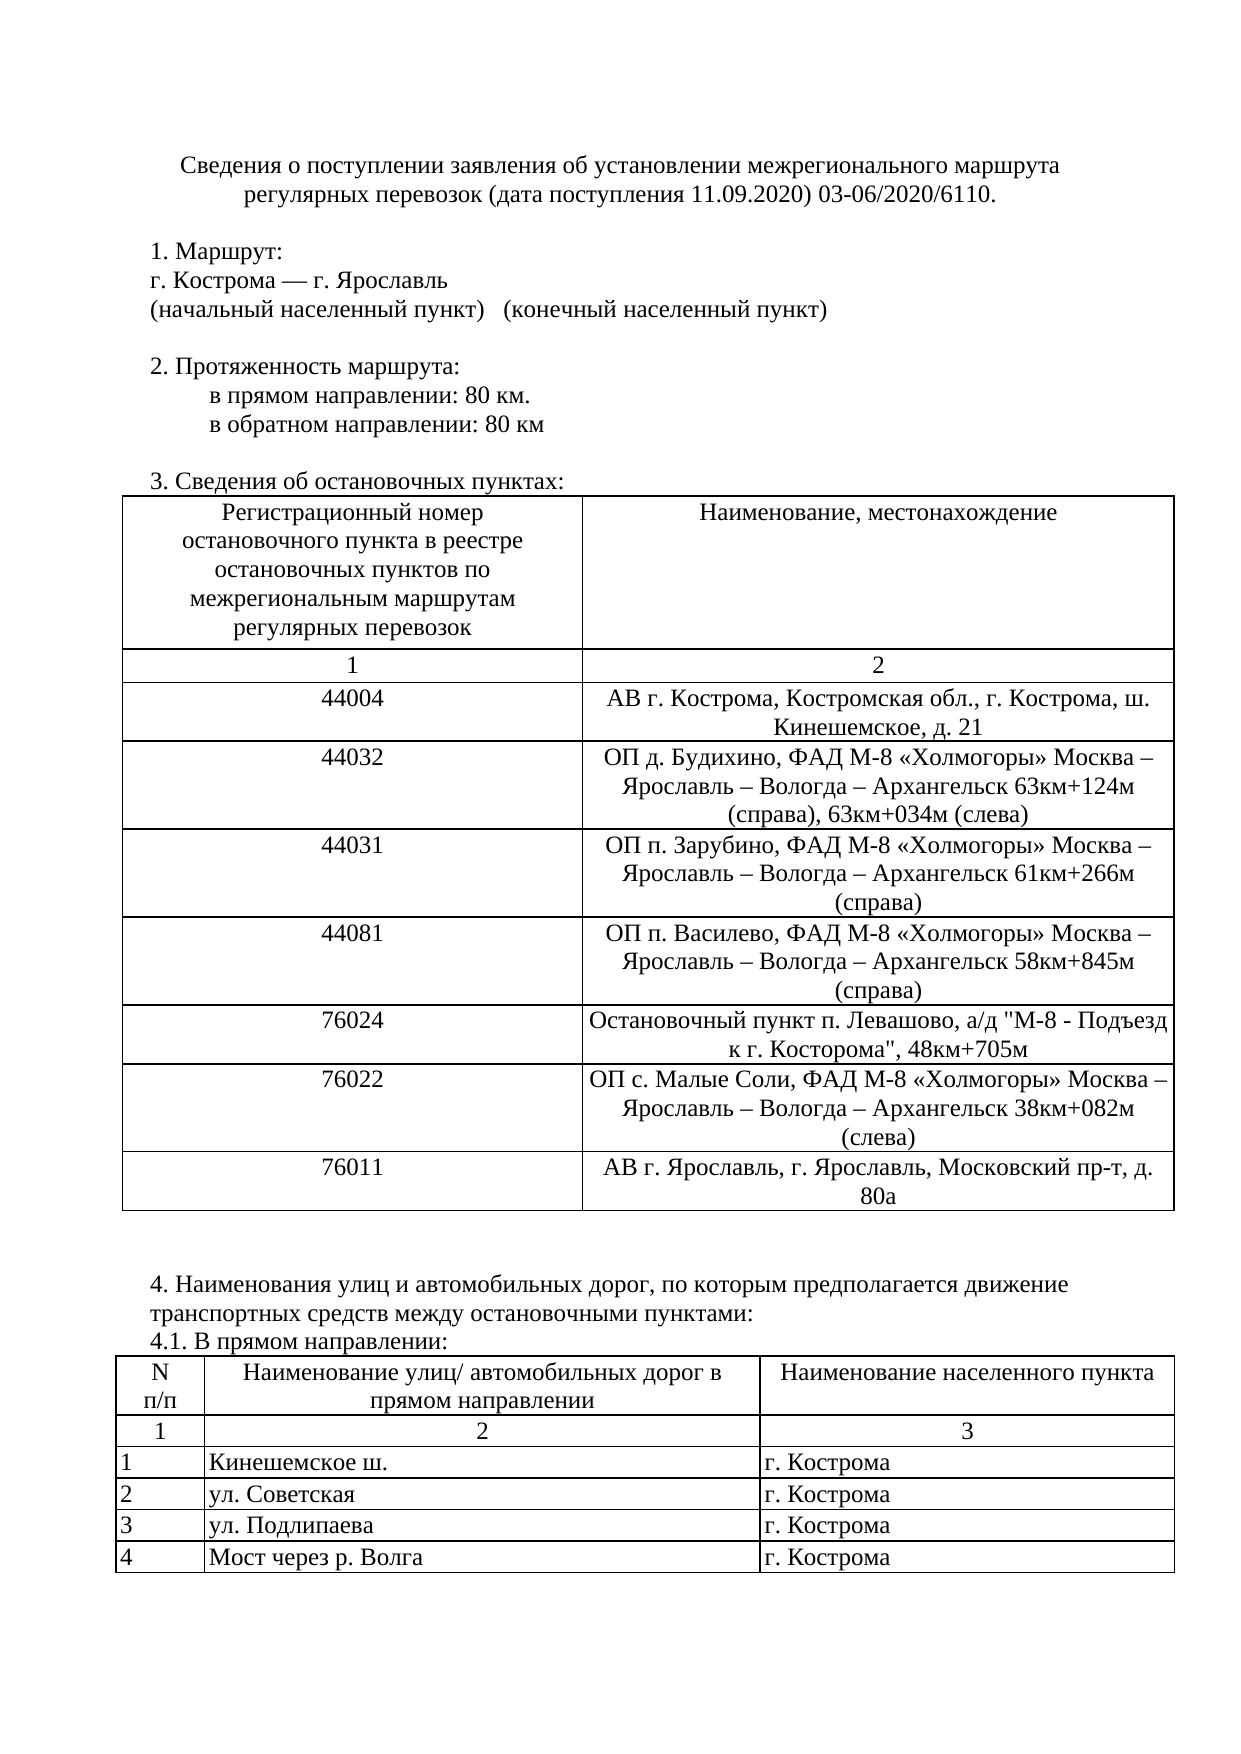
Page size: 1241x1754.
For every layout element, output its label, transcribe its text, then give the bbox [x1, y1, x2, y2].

table_cell 76024 [123, 1006, 582, 1063]
table_cell ОП п. Зарубино, ФАД М-8 «Холмогоры» Москва – Ярославль – Вологда – Архангельск 61км+266м (справа) [583, 830, 1173, 916]
table_cell 44032 [123, 742, 582, 828]
table_cell 2 [117, 1479, 204, 1508]
table_header Наименование населенного пункта [761, 1357, 1174, 1414]
table_cell ОП п. Василево, ФАД М-8 «Холмогоры» Москва – Ярославль – Вологда – Архангельск 58км+845м (справа) [583, 918, 1173, 1004]
table_cell 3 [117, 1510, 204, 1540]
text в прямом направлении: 80 км. [150, 380, 1090, 409]
table_header N п/п [117, 1357, 204, 1414]
table_cell Остановочный пункт п. Левашово, а/д "М-8 - Подъезд к г. Косторома", 48км+705м [583, 1006, 1173, 1063]
table_cell 1 [117, 1416, 204, 1446]
table_cell г. Кострома [761, 1542, 1174, 1571]
table_cell 44031 [123, 830, 582, 916]
table_cell ОП д. Будихино, ФАД М-8 «Холмогоры» Москва – Ярославль – Вологда – Архангельск 63км+124м (справа), 63км+034м (слева) [583, 742, 1173, 828]
text г. Кострома — г. Ярославль [150, 265, 1090, 294]
text 1. Маршрут: [150, 236, 1090, 265]
table_cell ул. Подлипаева [205, 1510, 759, 1540]
table_cell Мост через р. Волга [205, 1542, 759, 1571]
table_cell Кинешемское ш. [205, 1447, 759, 1477]
table_cell г. Кострома [761, 1447, 1174, 1477]
table_header Регистрационный номер остановочного пункта в реестре остановочных пунктов по межрегиональным маршрутам регулярных перевозок [123, 497, 582, 648]
text 4.1. В прямом направлении: [150, 1326, 1090, 1355]
table_cell 76011 [123, 1152, 582, 1210]
table_cell г. Кострома [761, 1510, 1174, 1540]
table_cell 1 [123, 650, 582, 681]
table_cell 44081 [123, 918, 582, 1004]
table_cell 76022 [123, 1065, 582, 1151]
table_cell АВ г. Ярославль, г. Ярославль, Московский пр-т, д. 80а [583, 1152, 1173, 1210]
table_cell ул. Советская [205, 1479, 759, 1508]
text 4. Наименования улиц и автомобильных дорог, по которым предполагается движение транспортных средств между остановочными пунктами: [150, 1269, 1090, 1326]
table_cell АВ г. Кострома, Костромская обл., г. Кострома, ш. Кинешемское, д. 21 [583, 683, 1173, 740]
table_cell 44004 [123, 683, 582, 740]
table_cell 2 [583, 650, 1173, 681]
text (начальный населенный пункт) (конечный населенный пункт) [150, 294, 1090, 322]
text 3. Сведения об остановочных пунктах: [150, 466, 1090, 495]
table_cell 2 [205, 1416, 759, 1446]
text в обратном направлении: 80 км [150, 409, 1090, 437]
table_cell ОП с. Малые Соли, ФАД М-8 «Холмогоры» Москва – Ярославль – Вологда – Архангельск 38км+082м (слева) [583, 1065, 1173, 1151]
table_cell г. Кострома [761, 1479, 1174, 1508]
table_header Наименование, местонахождение [583, 497, 1173, 648]
table_cell 1 [117, 1447, 204, 1477]
text 2. Протяженность маршрута: [150, 351, 1090, 380]
text Сведения о поступлении заявления об установлении межрегионального маршрута регулярных перевозок (дата поступления 11.09.2020) 03-06/2020/6110. [150, 150, 1090, 207]
table_cell 4 [117, 1542, 204, 1571]
table_cell 3 [761, 1416, 1174, 1446]
table_header Наименование улиц/ автомобильных дорог в прямом направлении [205, 1357, 759, 1414]
